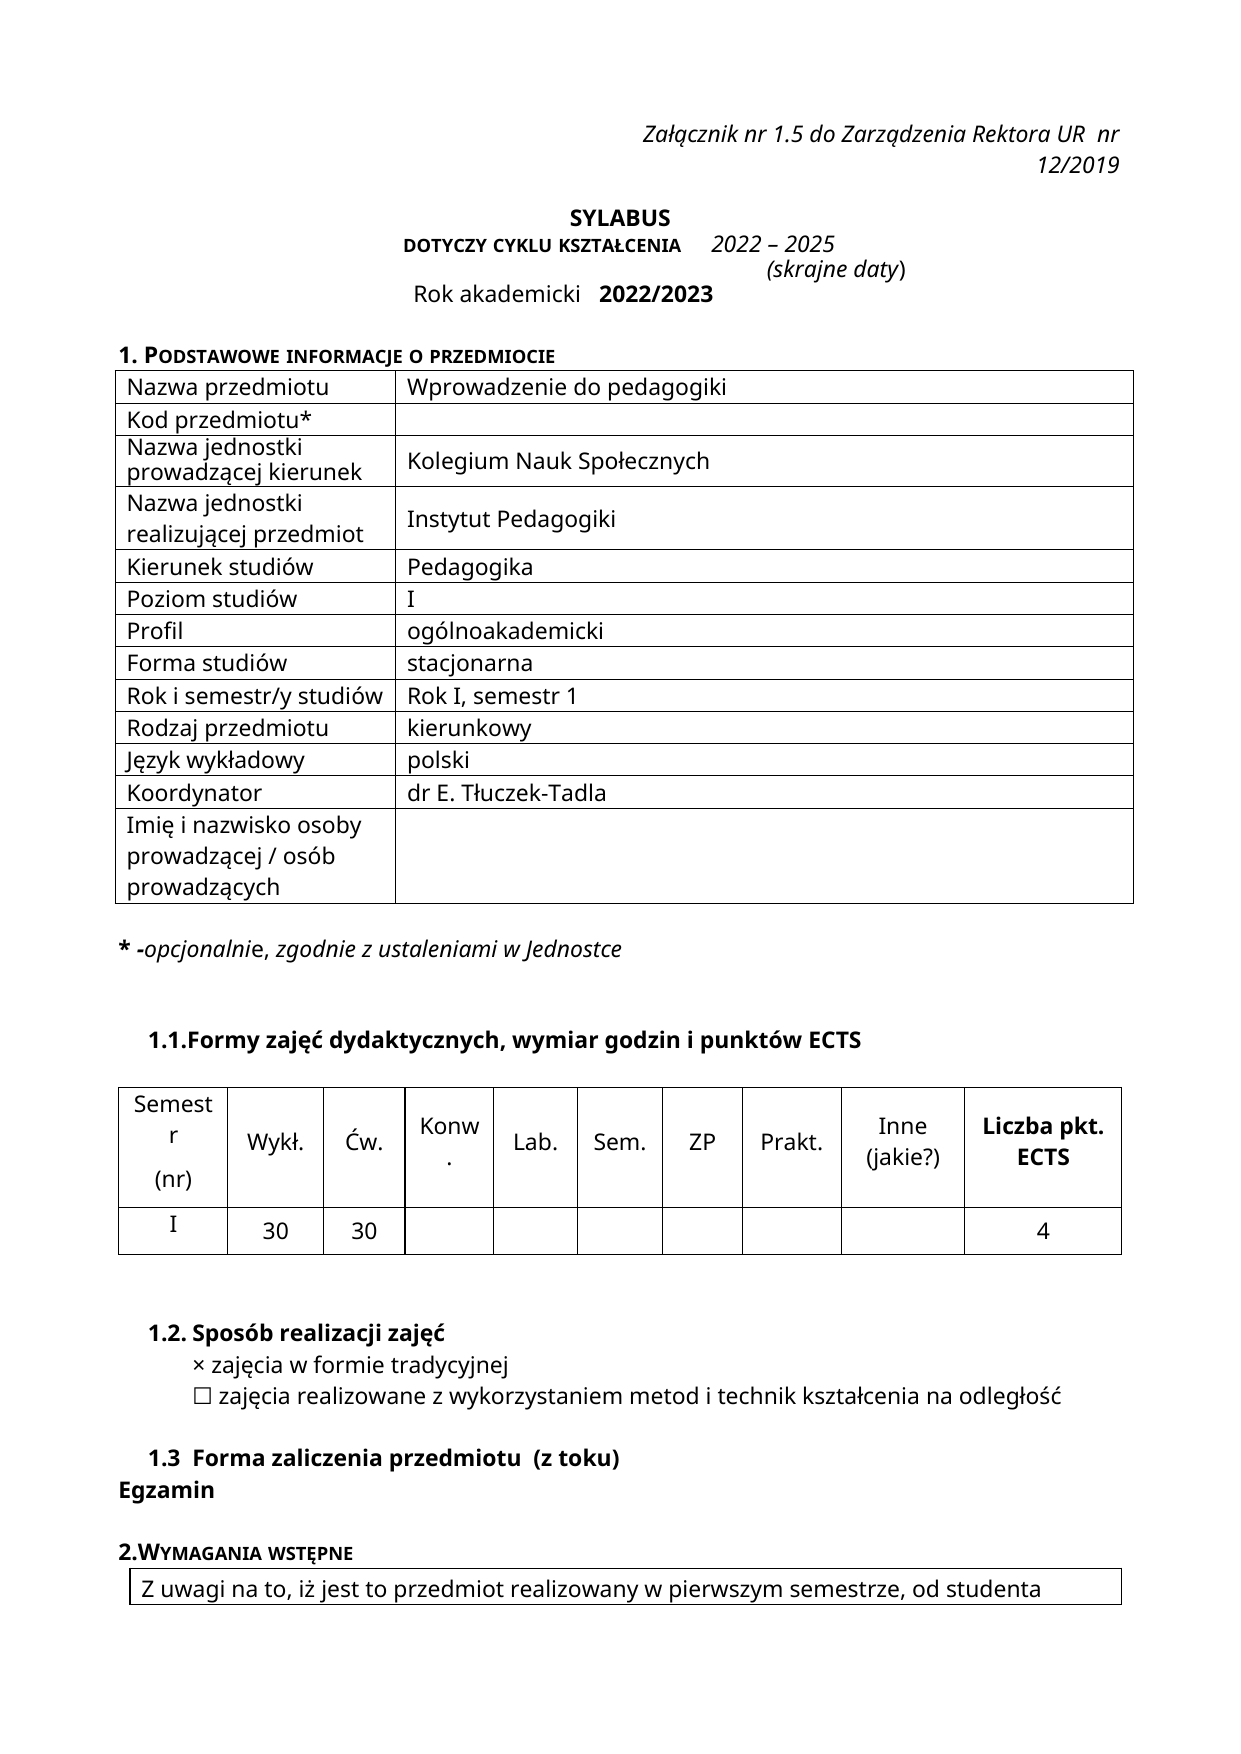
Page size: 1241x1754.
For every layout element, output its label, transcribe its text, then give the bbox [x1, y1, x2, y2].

table_cell kierunkowy [396, 712, 1133, 743]
text Załącznik nr 1.5 do Zarządzenia Rektora UR nr 12/2019 [118, 118, 1122, 181]
table_cell [663, 1208, 742, 1254]
table_cell I [396, 583, 1133, 614]
table_cell 30 [324, 1208, 404, 1254]
table_cell Forma studiów [116, 647, 395, 678]
table_cell Kolegium Nauk Społecznych [396, 436, 1133, 486]
table_cell Kod przedmiotu* [116, 404, 395, 435]
table_cell [396, 404, 1133, 435]
table_cell Nazwa jednostki realizującej przedmiot [116, 487, 395, 549]
text 1.3 Forma zaliczenia przedmiotu (z toku) [148, 1442, 1122, 1474]
table_cell [494, 1208, 577, 1254]
table_cell Rok I, semestr 1 [396, 680, 1133, 711]
table_cell polski [396, 744, 1133, 775]
table_header Lab. [494, 1088, 577, 1207]
table_cell Koordynator [116, 776, 395, 808]
text × zajęcia w formie tradycyjnej [192, 1349, 1122, 1380]
table_cell [406, 1208, 493, 1254]
table_cell I [119, 1208, 227, 1254]
table_header Semestr (nr) [119, 1088, 227, 1207]
table_cell stacjonarna [396, 647, 1133, 678]
text 1.1.Formy zajęć dydaktycznych, wymiar godzin i punktów ECTS [148, 1024, 1122, 1056]
table_header Inne (jakie?) [842, 1088, 964, 1207]
table_header Wprowadzenie do pedagogiki [396, 371, 1133, 402]
table_cell Poziom studiów [116, 583, 395, 614]
table_cell Język wykładowy [116, 744, 395, 775]
table_header Wykł. [228, 1088, 323, 1207]
text 2.Wymagania wstępne [118, 1536, 1122, 1567]
text 1. Podstawowe informacje o przedmiocie [118, 339, 1122, 370]
table_header ZP [663, 1088, 742, 1207]
table_cell Profil [116, 615, 395, 646]
text * -opcjonalnie, zgodnie z ustaleniami w Jednostce [118, 933, 1122, 964]
table_cell dr E. Tłuczek-Tadla [396, 776, 1133, 808]
text SYLABUS [118, 201, 1122, 233]
table_cell 4 [965, 1208, 1121, 1254]
table_cell [842, 1208, 964, 1254]
table_header Ćw. [324, 1088, 404, 1207]
text (skrajne daty) [118, 258, 1122, 283]
text Rok akademicki 2022/2023 [118, 283, 1122, 308]
table_header Sem. [578, 1088, 662, 1207]
text Egzamin [118, 1474, 1122, 1505]
table_cell Imię i nazwisko osoby prowadzącej / osób prowadzących [116, 809, 395, 902]
text 1.2. Sposób realizacji zajęć [148, 1317, 1122, 1349]
table_header Konw. [406, 1088, 493, 1207]
table_header Nazwa przedmiotu [116, 371, 395, 402]
table_cell Nazwa jednostki prowadzącej kierunek [116, 436, 395, 486]
text dotyczy cyklu kształcenia 2022 – 2025 [118, 233, 1122, 258]
table_header Liczba pkt. ECTS [965, 1088, 1121, 1207]
table_cell Kierunek studiów [116, 550, 395, 582]
table_cell 30 [228, 1208, 323, 1254]
table_cell Pedagogika [396, 550, 1133, 582]
table_header Prakt. [743, 1088, 841, 1207]
table_cell ogólnoakademicki [396, 615, 1133, 646]
table_cell [396, 809, 1133, 902]
table_cell [743, 1208, 841, 1254]
table_cell Instytut Pedagogiki [396, 487, 1133, 549]
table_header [131, 1569, 1121, 1604]
text ☐ zajęcia realizowane z wykorzystaniem metod i technik kształcenia na odległość [192, 1380, 1122, 1411]
table_cell [578, 1208, 662, 1254]
table_cell Rodzaj przedmiotu [116, 712, 395, 743]
table_cell Rok i semestr/y studiów [116, 680, 395, 711]
